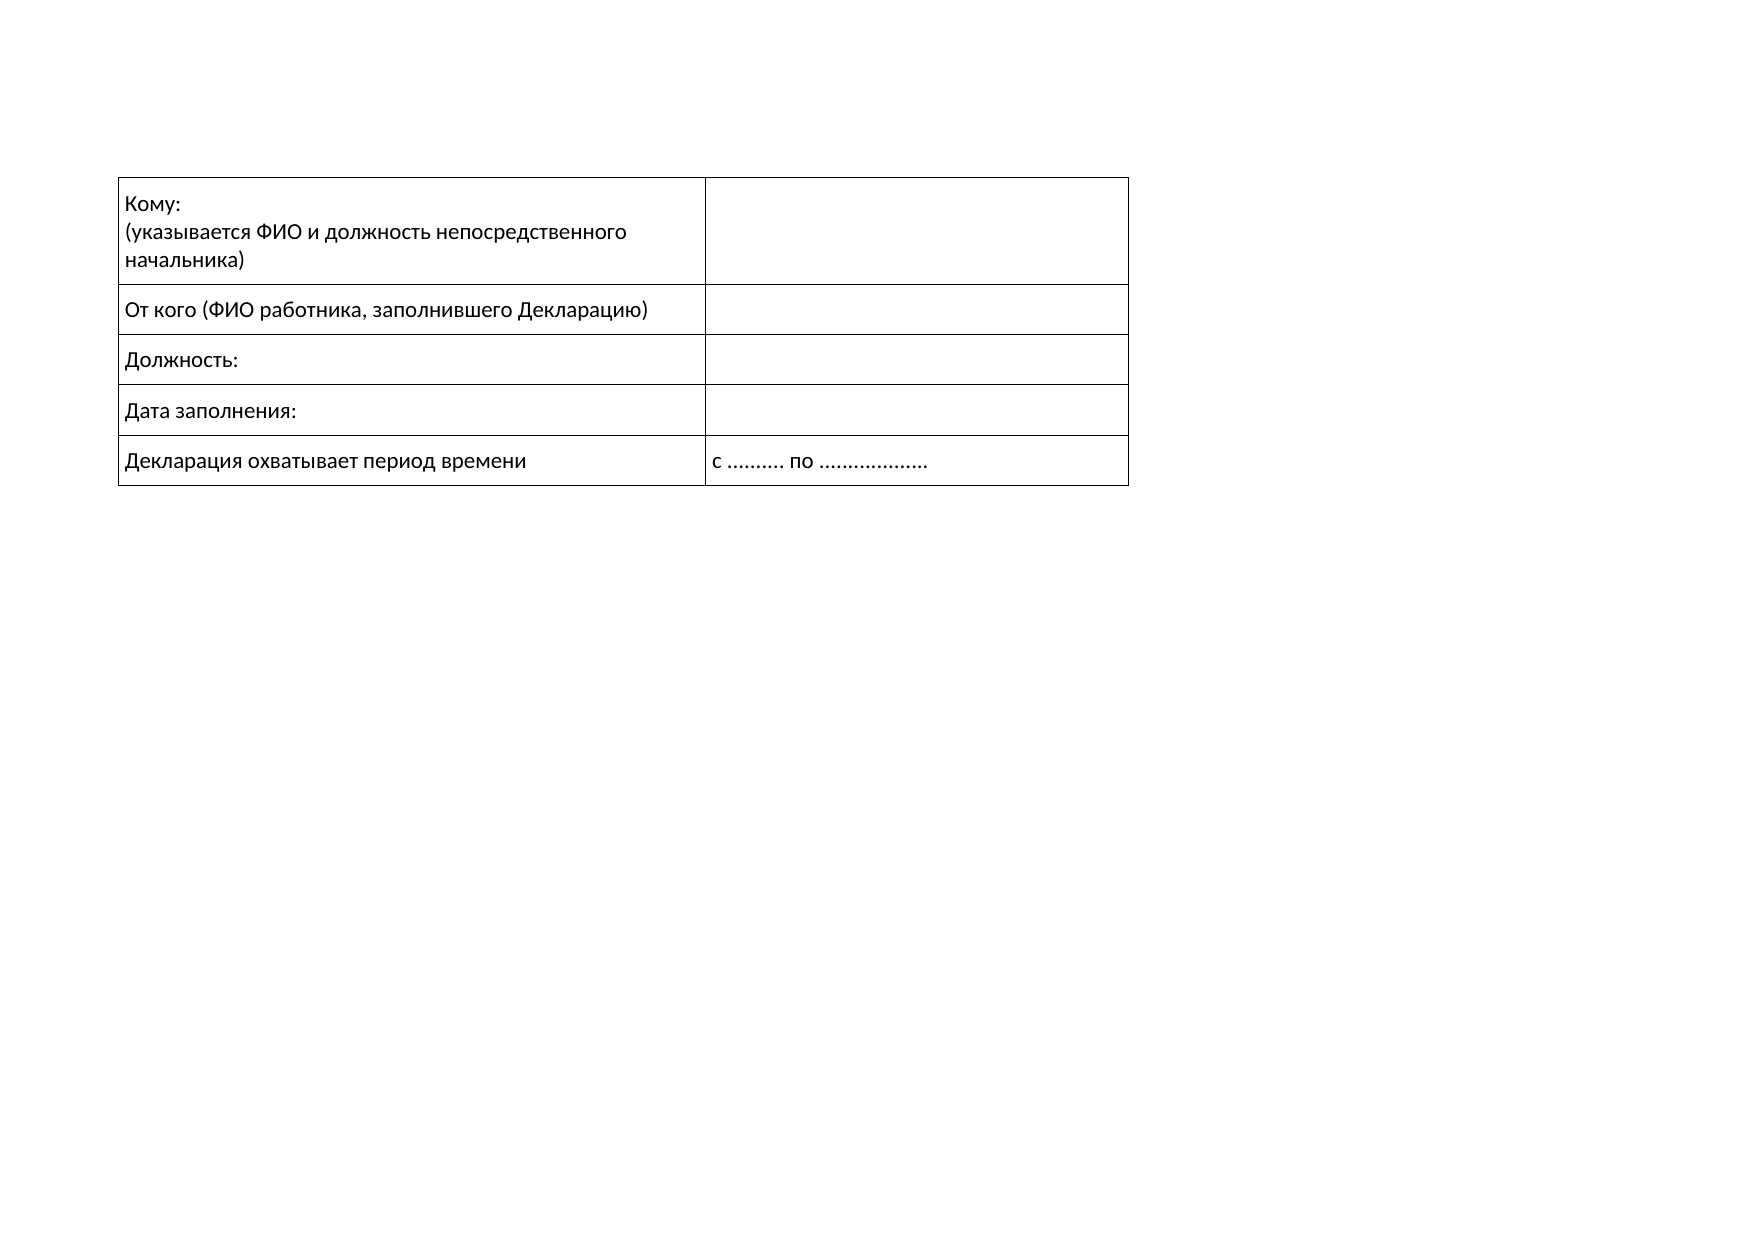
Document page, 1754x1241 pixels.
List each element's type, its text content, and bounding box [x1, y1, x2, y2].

table_cell От кого (ФИО работника, заполнившего Декларацию) [119, 285, 705, 334]
table_cell [706, 335, 1128, 384]
table_header Кому: (указывается ФИО и должность непосредственного начальника) [119, 178, 705, 283]
table_cell Должность: [119, 335, 705, 384]
table_cell [706, 385, 1128, 434]
table_cell с .......... по ................... [706, 436, 1128, 485]
table_cell Дата заполнения: [119, 385, 705, 434]
table_header [706, 178, 1128, 283]
table_cell Декларация охватывает период времени [119, 436, 705, 485]
table_cell [706, 285, 1128, 334]
